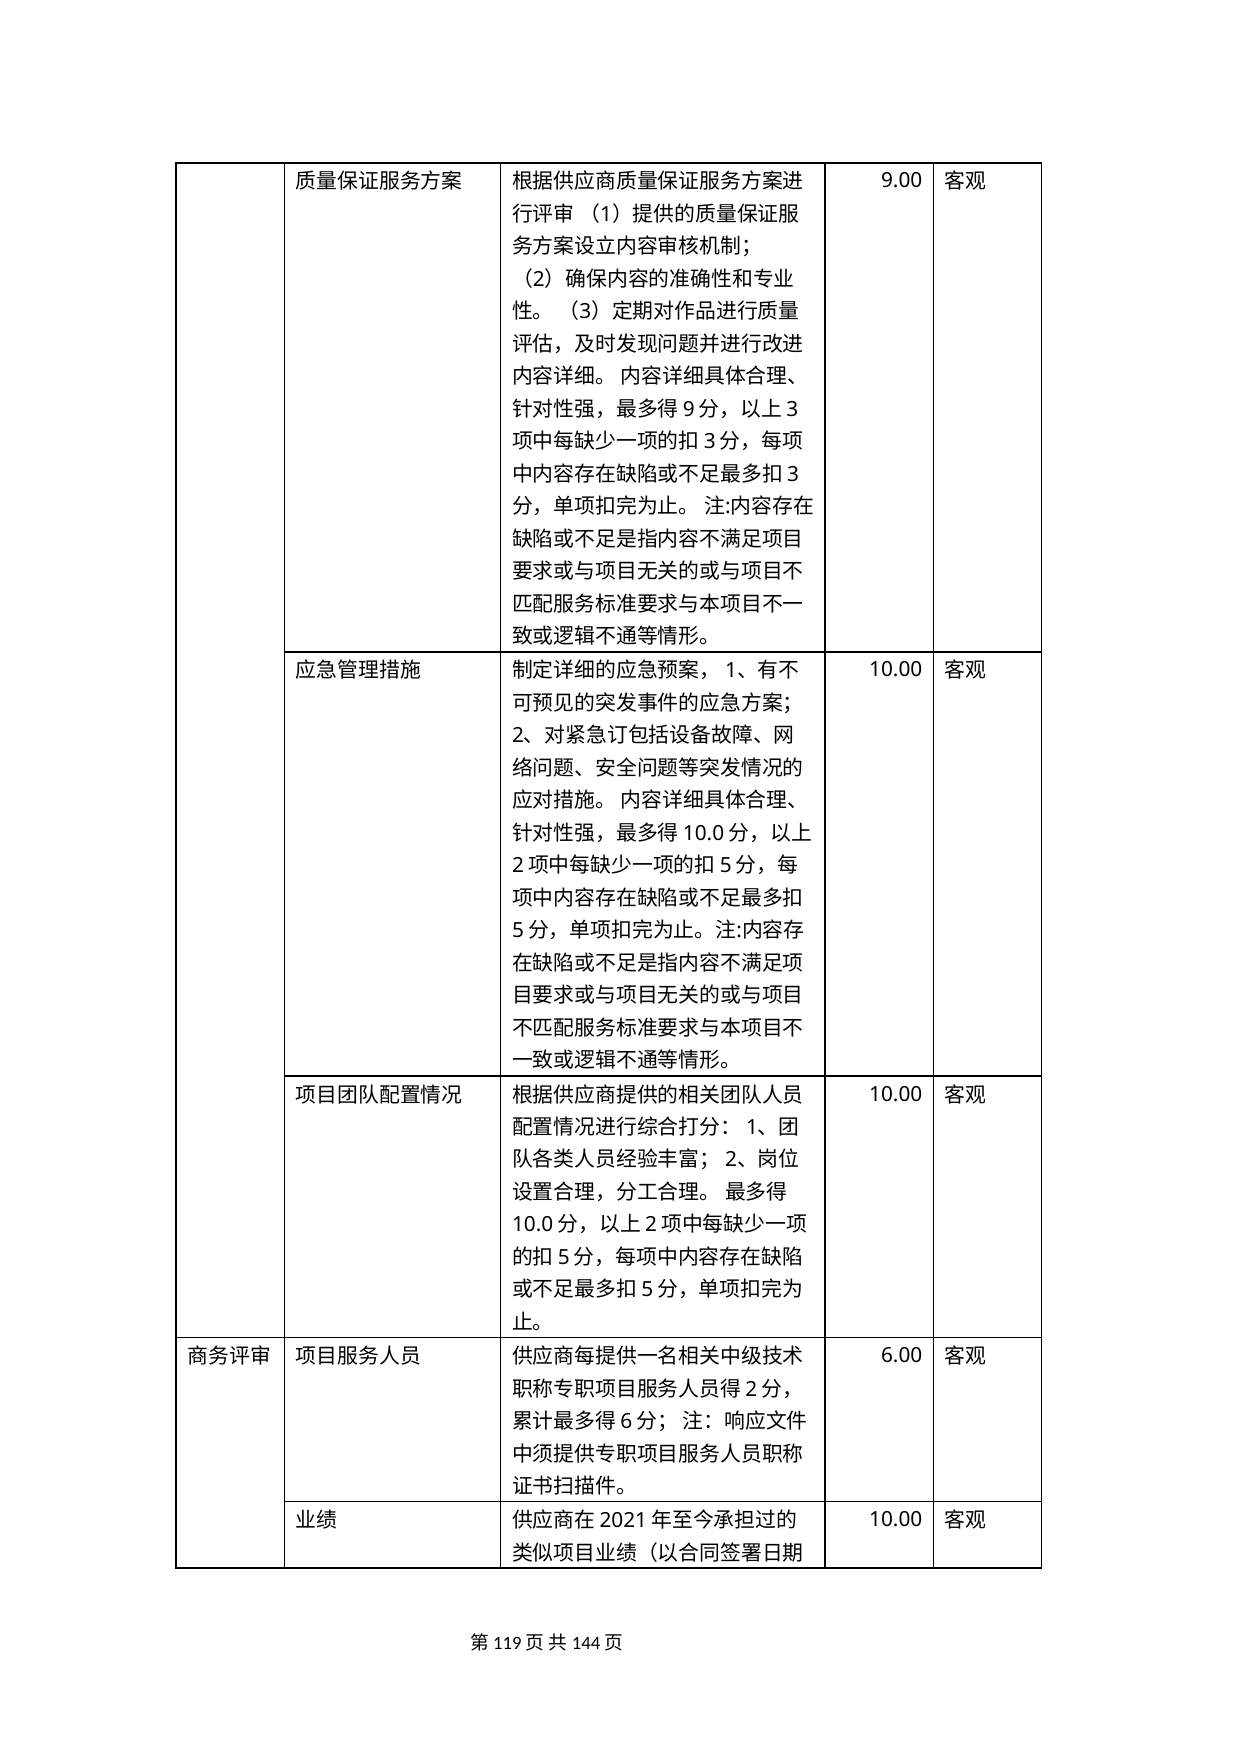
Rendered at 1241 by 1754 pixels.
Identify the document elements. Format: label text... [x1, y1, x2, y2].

table_cell 6.00 [826, 1338, 933, 1501]
table_cell 应急管理措施 [285, 653, 500, 1075]
table_cell 9.00 [826, 164, 933, 651]
table_cell 客观 [934, 1077, 1041, 1337]
table_cell 10.00 [826, 653, 933, 1075]
table_cell 客观 [934, 164, 1041, 651]
table_cell 10.00 [826, 1502, 933, 1567]
table_cell 项目团队配置情况 [285, 1077, 500, 1337]
table_cell 根据供应商提供的相关团队人员配置情况进行综合打分： 1、团队各类人员经验丰富； 2、岗位设置合理，分工合理。 最多得10.0分，以上2项中每缺少一项的扣5分，每项中内容存在缺陷或不足最多扣5分，单项扣完为止。 [501, 1077, 824, 1337]
table_cell 根据供应商质量保证服务方案进行评审 （1）提供的质量保证服务方案设立内容审核机制； （2）确保内容的准确性和专业性。 （3）定期对作品进行质量评估，及时发现问题并进行改进内容详细。 内容详细具体合理、针对性强，最多得9分，以上3项中每缺少一项的扣3分，每项中内容存在缺陷或不足最多扣3分，单项扣完为止。 注:内容存在缺陷或不足是指内容不满足项目要求或与项目无关的或与项目不匹配服务标准要求与本项目不一致或逻辑不通等情形。 [501, 164, 824, 651]
table_cell 项目服务人员 [285, 1338, 500, 1501]
table_cell 质量保证服务方案 [285, 164, 500, 651]
table_cell 供应商每提供一名相关中级技术职称专职项目服务人员得2分，累计最多得6分； 注：响应文件中须提供专职项目服务人员职称证书扫描件。 [501, 1338, 824, 1501]
table_cell 10.00 [826, 1077, 933, 1337]
table_cell 客观 [934, 653, 1041, 1075]
table_cell 业绩 [285, 1502, 500, 1567]
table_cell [501, 1502, 824, 1567]
table_cell 商务评审 [177, 1338, 284, 1567]
table_cell 制定详细的应急预案， 1、有不可预见的突发事件的应急方案； 2、对紧急订包括设备故障、网络问题、安全问题等突发情况的应对措施。 内容详细具体合理、针对性强，最多得10.0分，以上2项中每缺少一项的扣5分，每项中内容存在缺陷或不足最多扣5分，单项扣完为止。注:内容存在缺陷或不足是指内容不满足项目要求或与项目无关的或与项目不匹配服务标准要求与本项目不一致或逻辑不通等情形。 [501, 653, 824, 1075]
table_cell 客观 [934, 1502, 1041, 1567]
table_cell 客观 [934, 1338, 1041, 1501]
